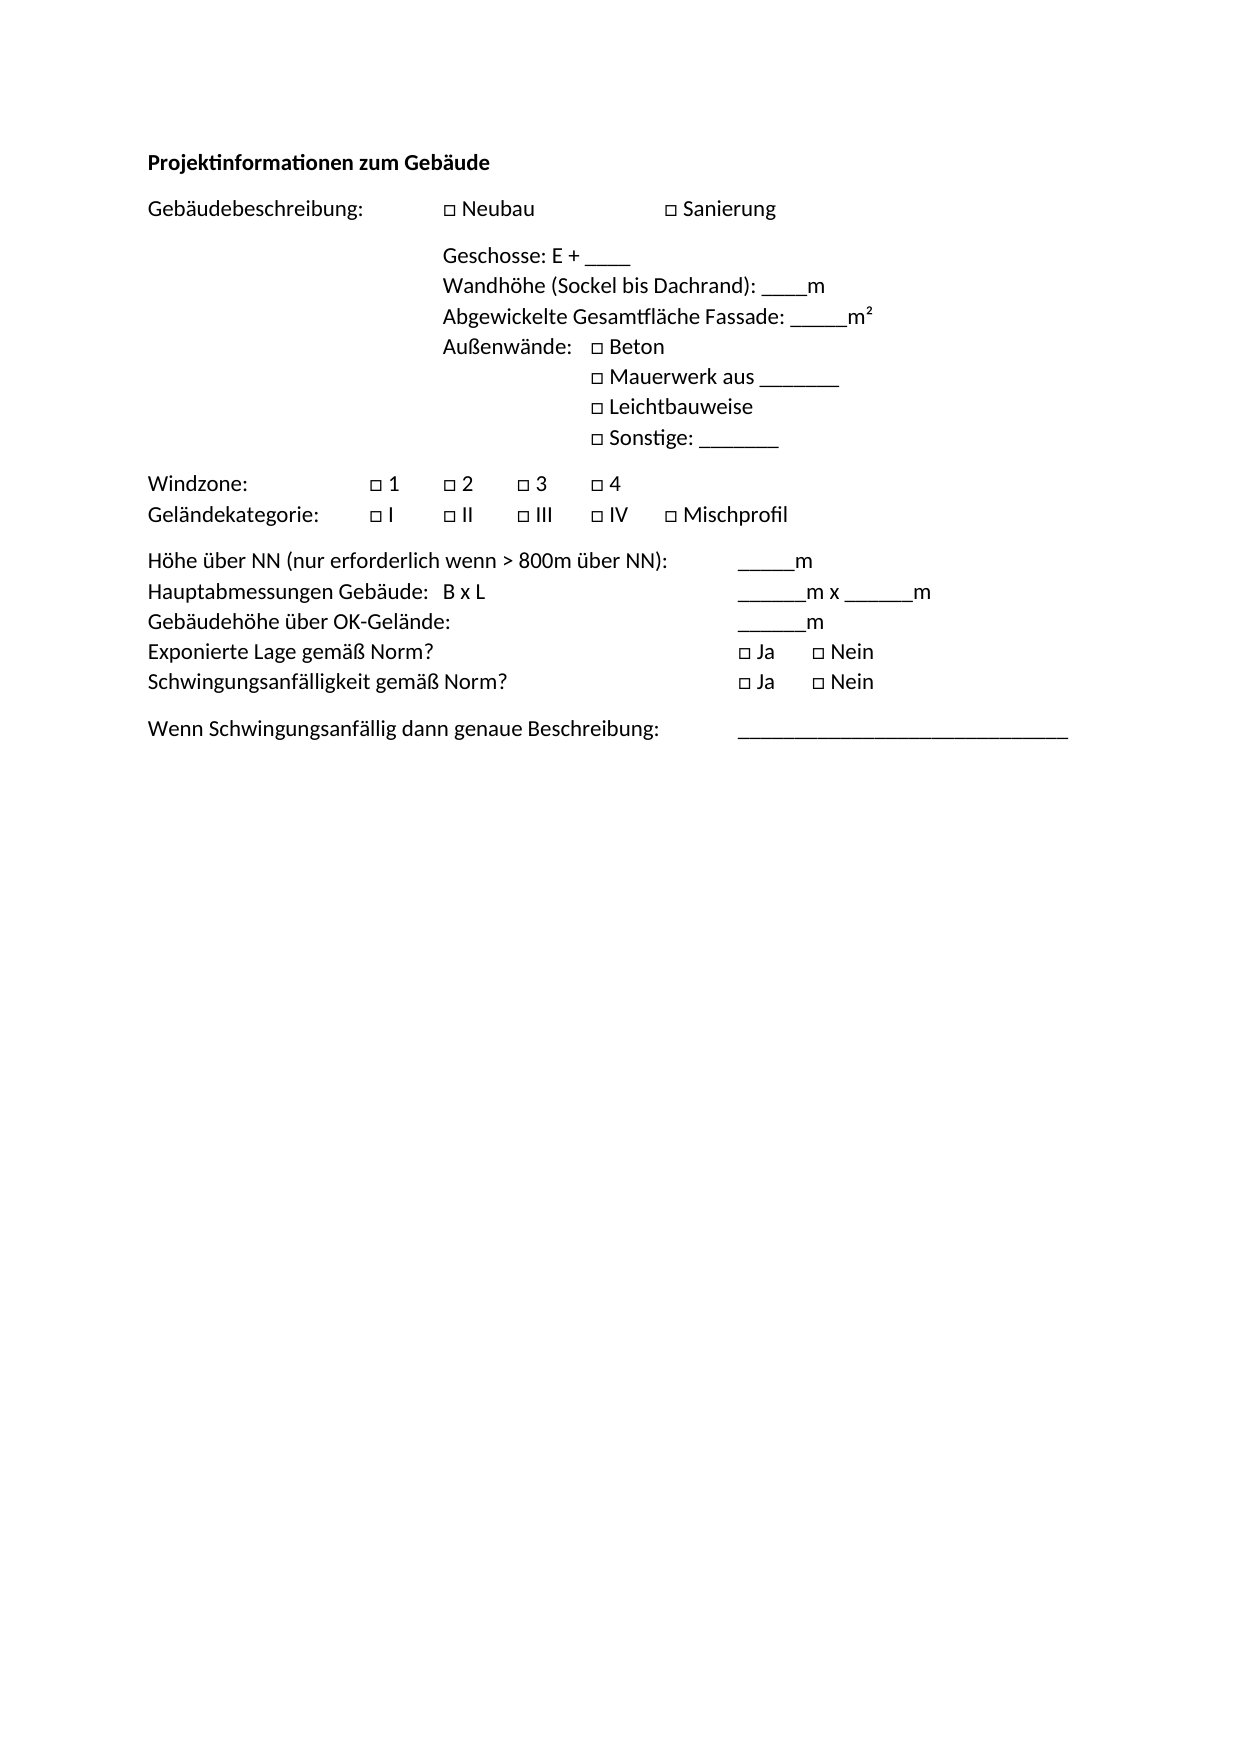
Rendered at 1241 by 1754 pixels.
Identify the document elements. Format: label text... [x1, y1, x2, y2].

text Projektinformationen zum Gebäude [148, 148, 1093, 176]
text Höhe über NN (nur erforderlich wenn > 800m über NN): _____m Hauptabmessungen Gebäude: B x L ______m x ______m Gebäudehöhe über OK-Gelände: ______m Exponierte Lage gemäß Norm? □ Ja □ Nein Schwingungsanfälligkeit gemäß Norm? □ Ja □ Nein [148, 547, 1093, 695]
text Gebäudebeschreibung: □ Neubau □ Sanierung [148, 194, 1093, 222]
text Geschosse: E + ____ Wandhöhe (Sockel bis Dachrand): ____m Abgewickelte Gesamtfläche Fassade: _____m² Außenwände: □ Beton □ Mauerwerk aus _______ □ Leichtbauweise □ Sonstige: _______ [148, 241, 1093, 451]
text Windzone: □ 1 □ 2 □ 3 □ 4 Geländekategorie: □ I □ II □ III □ IV □ Mischprofil [148, 469, 1093, 528]
text Wenn Schwingungsanfällig dann genaue Beschreibung: _____________________________ [148, 714, 1093, 742]
